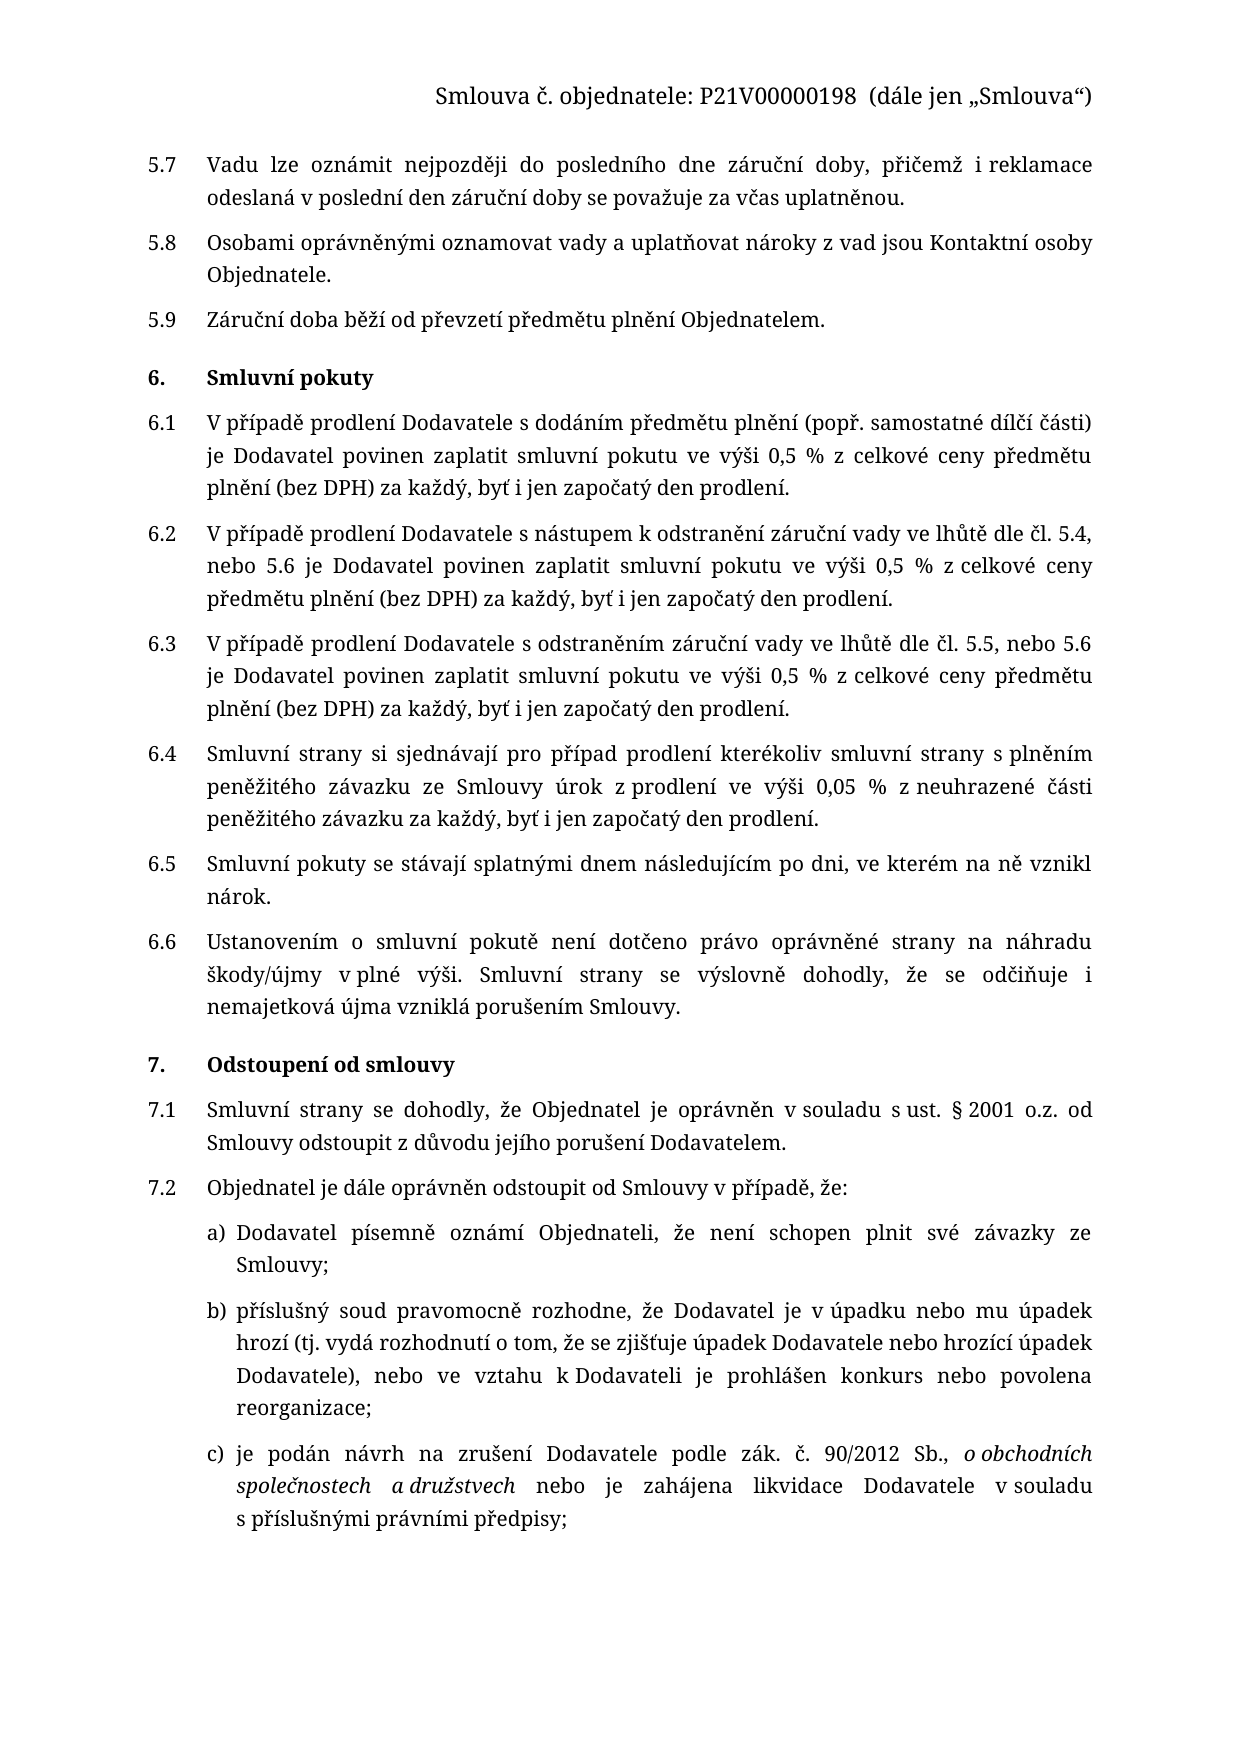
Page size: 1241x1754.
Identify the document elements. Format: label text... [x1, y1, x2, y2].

list Smluvní pokuty se stávají splatnými dnem následujícím po dni, ve kterém na ně vznikl nárok. [148, 849, 1093, 911]
list Ustanovením o smluvní pokutě není dotčeno právo oprávněné strany na náhradu škody/újmy v plné výši. Smluvní strany se výslovně dohodly, že se odčiňuje i nemajetková újma vzniklá porušením Smlouvy. [148, 927, 1093, 1021]
list Smluvní strany si sjednávají pro případ prodlení kterékoliv smluvní strany s plněním peněžitého závazku ze Smlouvy úrok z prodlení ve výši 0,05 % z neuhrazené části peněžitého závazku za každý, byť i jen započatý den prodlení. [148, 739, 1093, 833]
list V případě prodlení Dodavatele s nástupem k odstranění záruční vady ve lhůtě dle čl. 5.4, nebo 5.6 je Dodavatel povinen zaplatit smluvní pokutu ve výši 0,5 % z celkové ceny předmětu plnění (bez DPH) za každý, byť i jen započatý den prodlení. [148, 519, 1093, 612]
list příslušný soud pravomocně rozhodne, že Dodavatel je v úpadku nebo mu úpadek hrozí (tj. vydá rozhodnutí o tom, že se zjišťuje úpadek Dodavatele nebo hrozící úpadek Dodavatele), nebo ve vztahu k Dodavateli je prohlášen konkurs nebo povolena reorganizace; [207, 1296, 1093, 1422]
list Záruční doba běží od převzetí předmětu plnění Objednatelem. [148, 306, 1093, 334]
list Odstoupení od smlouvy [148, 1050, 1093, 1078]
list Osobami oprávněnými oznamovat vady a uplatňovat nároky z vad jsou Kontaktní osoby Objednatele. [148, 228, 1093, 289]
list Smluvní strany se dohodly, že Objednatel je oprávněn v souladu s ust. § 2001 o.z. od Smlouvy odstoupit z důvodu jejího porušení Dodavatelem. [148, 1095, 1093, 1156]
list Dodavatel písemně oznámí Objednateli, že není schopen plnit své závazky ze Smlouvy; [207, 1218, 1093, 1279]
list Vadu lze oznámit nejpozději do posledního dne záruční doby, přičemž i reklamace odeslaná v poslední den záruční doby se považuje za včas uplatněnou. [148, 150, 1093, 211]
list Smluvní pokuty [148, 363, 1093, 392]
list V případě prodlení Dodavatele s dodáním předmětu plnění (popř. samostatné dílčí části) je Dodavatel povinen zaplatit smluvní pokutu ve výši 0,5 % z celkové ceny předmětu plnění (bez DPH) za každý, byť i jen započatý den prodlení. [148, 408, 1093, 502]
list je podán návrh na zrušení Dodavatele podle zák. č. 90/2012 Sb., o obchodních společnostech a družstvech nebo je zahájena likvidace Dodavatele v souladu s příslušnými právními předpisy; [207, 1439, 1093, 1532]
list V případě prodlení Dodavatele s odstraněním záruční vady ve lhůtě dle čl. 5.5, nebo 5.6 je Dodavatel povinen zaplatit smluvní pokutu ve výši 0,5 % z celkové ceny předmětu plnění (bez DPH) za každý, byť i jen započatý den prodlení. [148, 629, 1093, 723]
list Objednatel je dále oprávněn odstoupit od Smlouvy v případě, že: [148, 1173, 1093, 1201]
